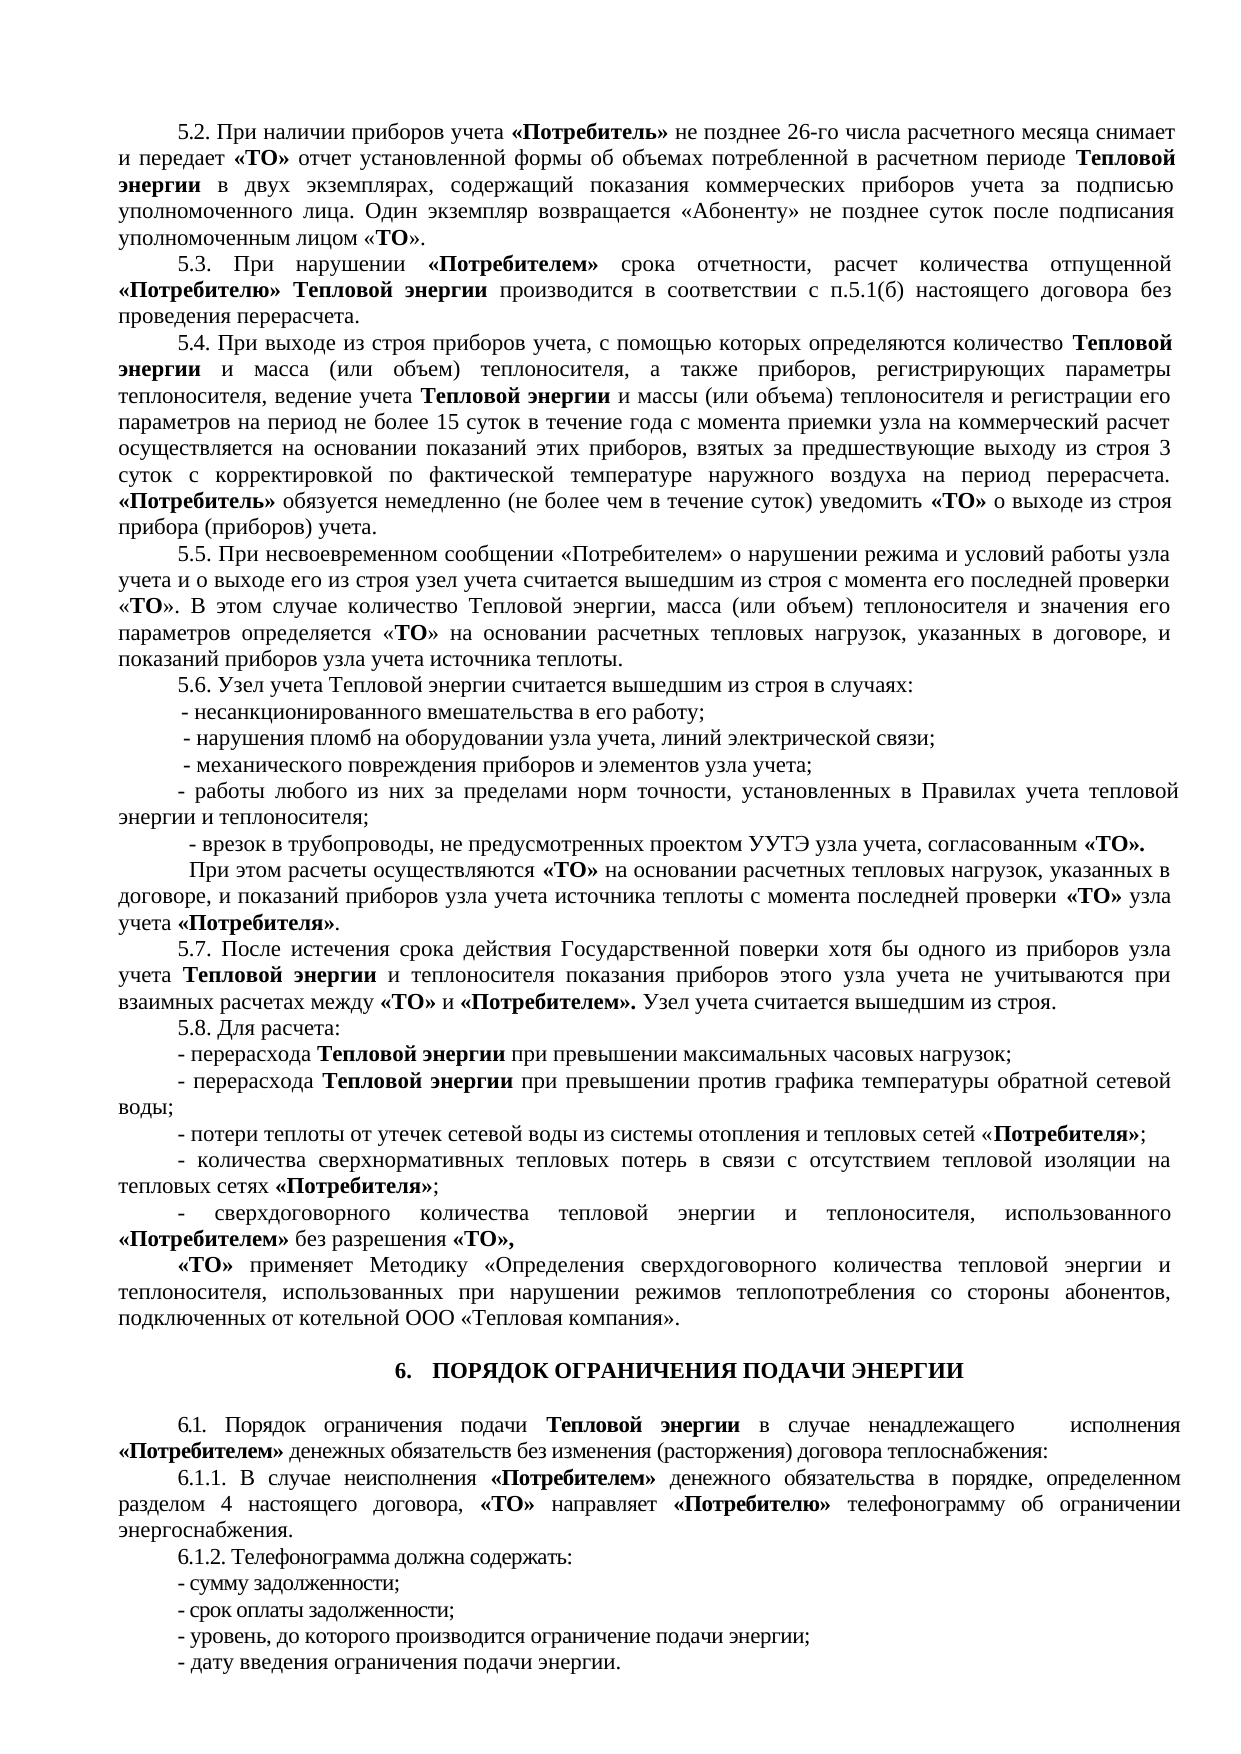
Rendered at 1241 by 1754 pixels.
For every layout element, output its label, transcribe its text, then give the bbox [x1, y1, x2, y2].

text - уровень, до которого производится ограничение подачи энергии; [118, 1622, 1181, 1648]
text При этом расчеты осуществляются «ТО» на основании расчетных тепловых нагрузок, указанных в договоре, и показаний приборов узла учета источника теплоты с момента последней проверки «ТО» узла учета «Потребителя». [118, 856, 1171, 935]
text 6.1. Порядок ограничения подачи Тепловой энергии в случае ненадлежащего исполнения «Потребителем» денежных обязательств без изменения (расторжения) договора теплоснабжения: [118, 1411, 1181, 1464]
text - механического повреждения приборов и элементов узла учета; [118, 751, 1172, 777]
text 5.5. При несвоевременном сообщении «Потребителем» о нарушении режима и условий работы узла учета и о выходе его из строя узел учета считается вышедшим из строя с момента его последней проверки «ТО». В этом случае количество Тепловой энергии, масса (или объем) теплоносителя и значения его параметров определяется «ТО» на основании расчетных тепловых нагрузок, указанных в договоре, и показаний приборов узла учета источника теплоты. [118, 540, 1172, 672]
text - сверхдоговорного количества тепловой энергии и теплоносителя, использованного «Потребителем» без разрешения «ТО», [118, 1199, 1173, 1251]
text - перерасхода Тепловой энергии при превышении против графика температуры обратной сетевой воды; [118, 1067, 1173, 1119]
text - количества сверхнормативных тепловых потерь в связи с отсутствием тепловой изоляции на тепловых сетях «Потребителя»; [118, 1146, 1173, 1199]
text 5.7. После истечения срока действия Государственной поверки хотя бы одного из приборов узла учета Тепловой энергии и теплоносителя показания приборов этого узла учета не учитываются при взаимных расчетах между «ТО» и «Потребителем». Узел учета считается вышедшим из строя. [118, 935, 1173, 1014]
text - перерасхода Тепловой энергии при превышении максимальных часовых нагрузок; [118, 1041, 1173, 1067]
text - срок оплаты задолженности; [118, 1596, 1181, 1622]
list ПОРЯДОК ОГРАНИЧЕНИЯ ПОДАЧИ ЭНЕРГИИ [177, 1357, 1181, 1383]
text - несанкционированного вмешательства в его работу; [118, 698, 1172, 724]
text 5.8. Для расчета: [118, 1014, 1173, 1041]
text 5.3. При нарушении «Потребителем» срока отчетности, расчет количества отпущенной «Потребителю» Тепловой энергии производится в соответствии с п.5.1(б) настоящего договора без проведения перерасчета. [118, 250, 1172, 329]
text - дату введения ограничения подачи энергии. [118, 1648, 1181, 1675]
text 5.2. При наличии приборов учета «Потребитель» не позднее 26-го числа расчетного месяца снимает и передает «ТО» отчет установленной формы об объемах потребленной в расчетном периоде Тепловой энергии в двух экземплярах, содержащий показания коммерческих приборов учета за подписью уполномоченного лица. Один экземпляр возвращается «Абоненту» не позднее суток после подписания уполномоченным лицом «ТО». [118, 118, 1176, 250]
text 6.1.2. Телефонограмма должна содержать: [118, 1543, 1181, 1569]
text 6.1.1. В случае неисполнения «Потребителем» денежного обязательства в порядке, определенном разделом 4 настоящего договора, «ТО» направляет «Потребителю» телефонограмму об ограничении энергоснабжения. [118, 1464, 1181, 1543]
text 5.4. При выходе из строя приборов учета, с помощью которых определяются количество Тепловой энергии и масса (или объем) теплоносителя, а также приборов, регистрирующих параметры теплоносителя, ведение учета Тепловой энергии и массы (или объема) теплоносителя и регистрации его параметров на период не более 15 суток в течение года с момента приемки узла на коммерческий расчет осуществляется на основании показаний этих приборов, взятых за предшествующие выходу из строя 3 суток с корректировкой по фактической температуре наружного воздуха на период перерасчета. «Потребитель» обязуется немедленно (не более чем в течение суток) уведомить «ТО» о выходе из строя прибора (приборов) учета. [118, 329, 1172, 540]
text 5.6. Узел учета Тепловой энергии считается вышедшим из строя в случаях: [118, 672, 1172, 698]
text - нарушения пломб на оборудовании узла учета, линий электрической связи; [118, 724, 1172, 751]
text - работы любого из них за пределами норм точности, установленных в Правилах учета тепловой энергии и теплоносителя; [118, 777, 1181, 830]
text - потери теплоты от утечек сетевой воды из системы отопления и тепловых сетей «Потребителя»; [118, 1119, 1173, 1146]
text - сумму задолженности; [118, 1569, 1181, 1596]
text - врезок в трубопроводы, не предусмотренных проектом УУТЭ узла учета, согласованным «ТО». [118, 830, 1181, 856]
text «ТО» применяет Методику «Определения сверхдоговорного количества тепловой энергии и теплоносителя, использованных при нарушении режимов теплопотребления со стороны абонентов, подключенных от котельной ООО «Тепловая компания». [118, 1251, 1173, 1330]
